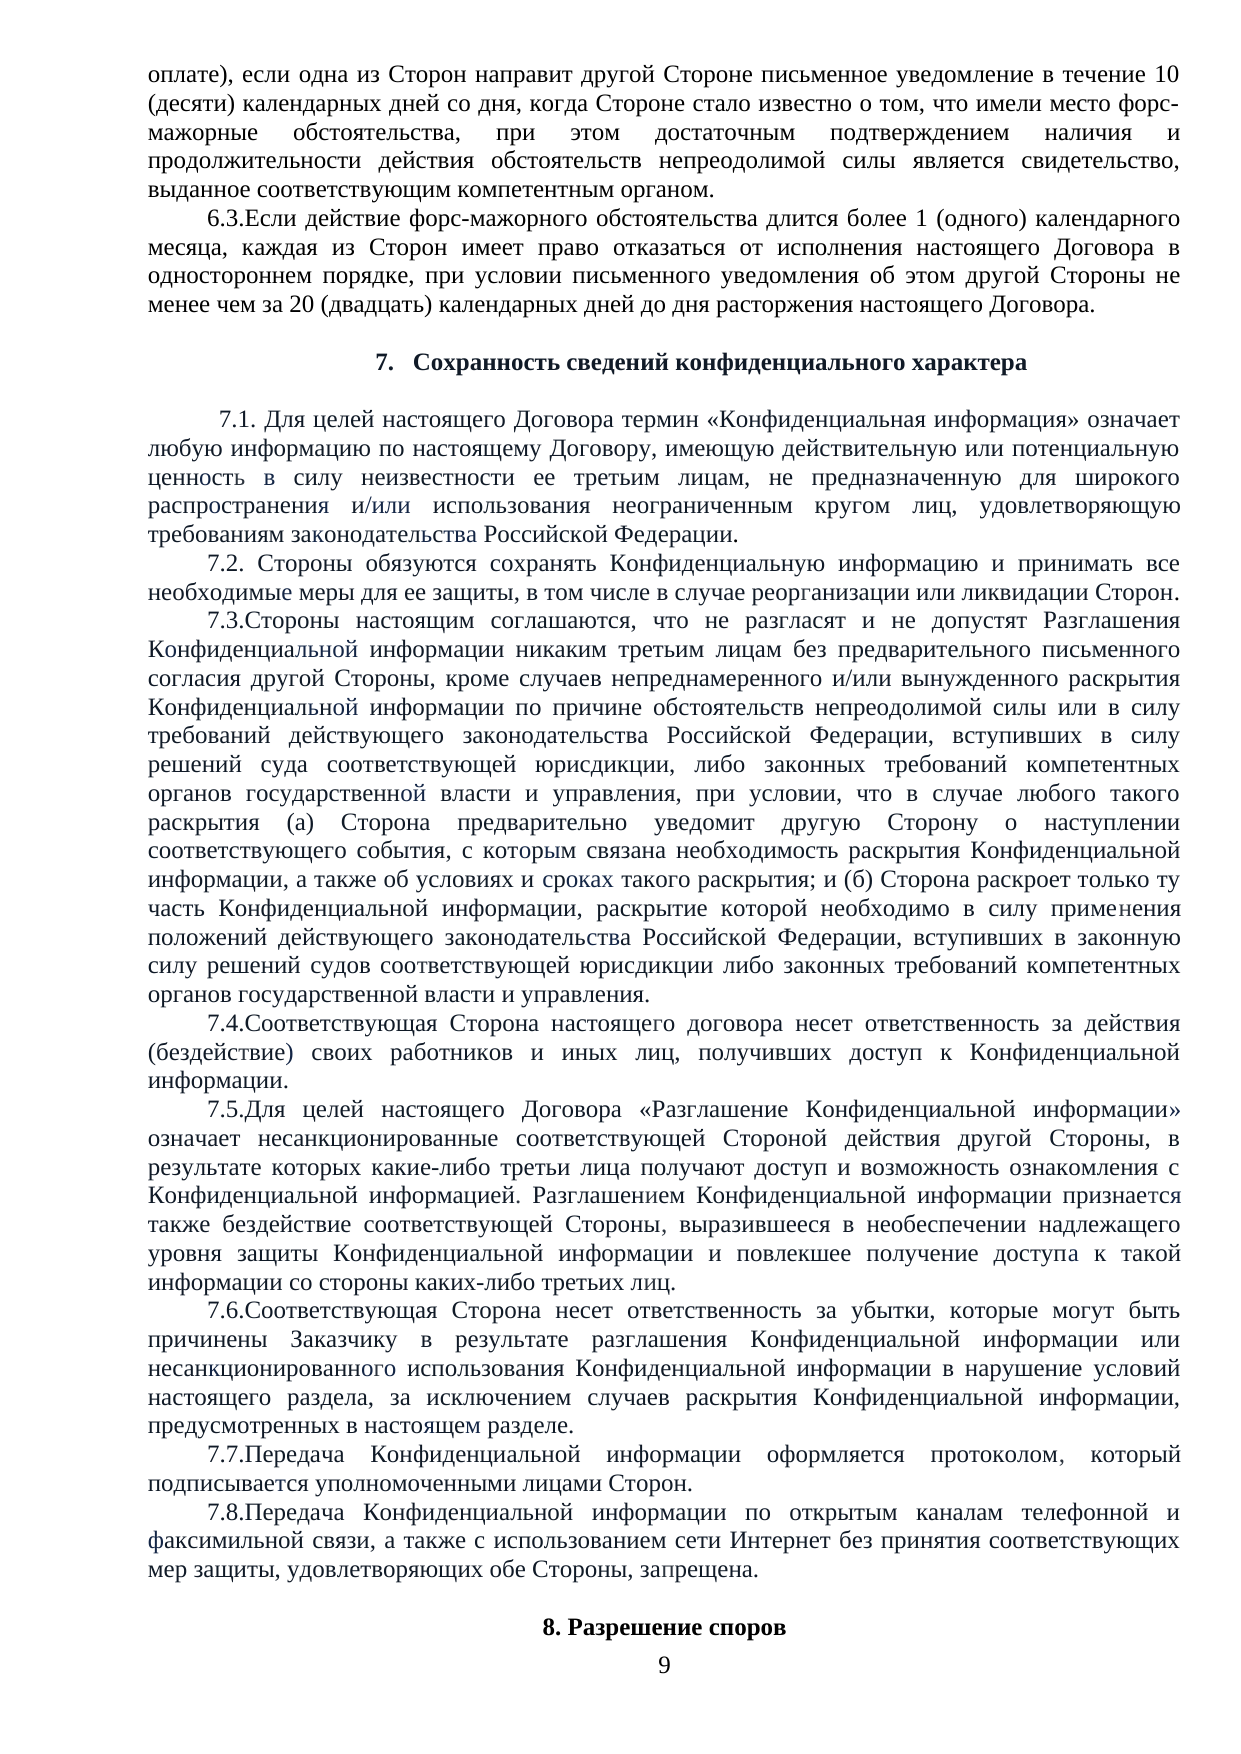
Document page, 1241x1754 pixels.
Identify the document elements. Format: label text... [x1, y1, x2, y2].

text 7.4.Соответствующая Сторона настоящего договора несет ответственность за действия (бездействие) своих работников и иных лиц, получивших доступ к Конфиденциальной информации. [148, 1008, 1181, 1094]
text 7.2. Стороны обязуются сохранять Конфиденциальную информацию и принимать все необходимые меры для ее защиты, в том числе в случае реорганизации или ликвидации Сторон. [148, 548, 1181, 605]
text 7.3.Стороны настоящим соглашаются, что не разгласят и не допустят Разглашения Конфиденциальной информации никаким третьим лицам без предварительного письменного согласия другой Стороны, кроме случаев непреднамеренного и/или вынужденного раскрытия Конфиденциальной информации по причине обстоятельств непреодолимой силы или в силу требований действующего законодательства Российской Федерации, вступивших в силу решений суда соответствующей юрисдикции, либо законных требований компетентных органов государственной власти и управления, при условии, что в случае любого такого раскрытия (а) Сторона предварительно уведомит другую Сторону о наступлении соответствующего события, с которым связана необходимость раскрытия Конфиденциальной информации, а также об условиях и сроках такого раскрытия; и (б) Сторона раскроет только ту часть Конфиденциальной информации, раскрытие которой необходимо в силу применения положений действующего законодательства Российской Федерации, вступивших в законную силу решений судов соответствующей юрисдикции либо законных требований компетентных органов государственной власти и управления. [148, 605, 1181, 1008]
text 7.8.Передача Конфиденциальной информации по открытым каналам телефонной и факсимильной связи, а также с использованием сети Интернет без принятия соответствующих мер защиты, удовлетворяющих обе Стороны, запрещена. [148, 1497, 1181, 1583]
text 7.5.Для целей настоящего Договора «Разглашение Конфиденциальной информации» означает несанкционированные соответствующей Стороной действия другой Стороны, в результате которых какие-либо третьи лица получают доступ и возможность ознакомления с Конфиденциальной информацией. Разглашением Конфиденциальной информации признается также бездействие соответствующей Стороны, выразившееся в необеспечении надлежащего уровня защиты Конфиденциальной информации и повлекшее получение доступа к такой информации со стороны каких-либо третьих лиц. [148, 1094, 1181, 1295]
list Сохранность сведений конфиденциального характера [222, 347, 1181, 375]
text 7.6.Соответствующая Сторона несет ответственность за убытки, которые могут быть причинены Заказчику в результате разглашения Конфиденциальной информации или несанкционированного использования Конфиденциальной информации в нарушение условий настоящего раздела, за исключением случаев раскрытия Конфиденциальной информации, предусмотренных в настоящем разделе. [148, 1295, 1181, 1439]
text 7.1. Для целей настоящего Договора термин «Конфиденциальная информация» означает любую информацию по настоящему Договору, имеющую действительную или потенциальную ценность в силу неизвестности ее третьим лицам, не предназначенную для широкого распространения и/или использования неограниченным кругом лиц, удовлетворяющую требованиям законодательства Российской Федерации. [148, 404, 1181, 548]
text 7.7.Передача Конфиденциальной информации оформляется протоколом, который подписывается уполномоченными лицами Сторон. [148, 1439, 1181, 1497]
text 8. Разрешение споров [148, 1612, 1181, 1640]
text 6.3.Если действие форс-мажорного обстоятельства длится более 1 (одного) календарного месяца, каждая из Сторон имеет право отказаться от исполнения настоящего Договора в одностороннем порядке, при условии письменного уведомления об этом другой Стороны не менее чем за 20 (двадцать) календарных дней до дня расторжения настоящего Договора. [148, 203, 1181, 318]
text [148, 59, 1181, 203]
